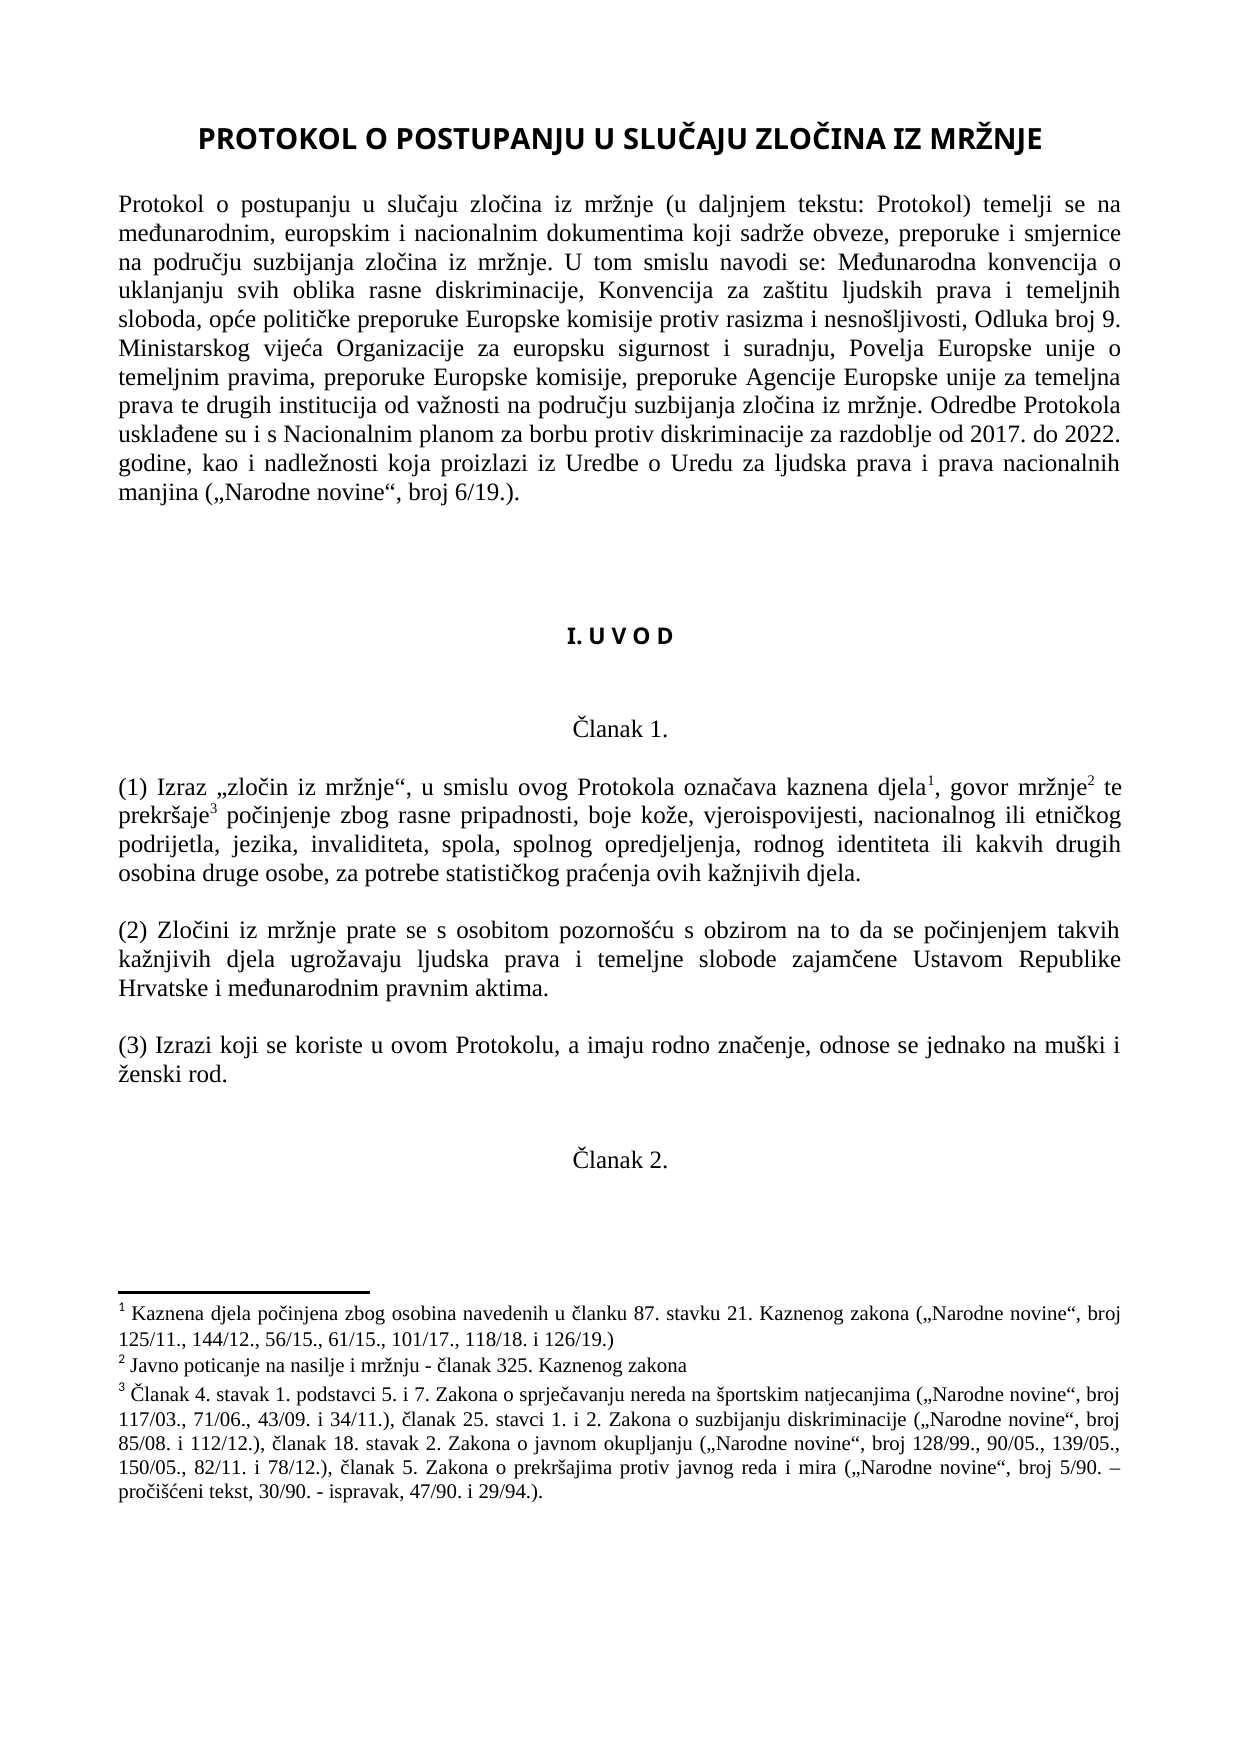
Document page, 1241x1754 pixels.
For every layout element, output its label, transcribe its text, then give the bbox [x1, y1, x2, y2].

text Protokol o postupanju u slučaju zločina iz mržnje (u daljnjem tekstu: Protokol) temelji se na međunarodnim, europskim i nacionalnim dokumentima koji sadrže obveze, preporuke i smjernice na području suzbijanja zločina iz mržnje. U tom smislu navodi se: Međunarodna konvencija o uklanjanju svih oblika rasne diskriminacije, Konvencija za zaštitu ljudskih prava i temeljnih sloboda, opće političke preporuke Europske komisije protiv rasizma i nesnošljivosti, Odluka broj 9. Ministarskog vijeća Organizacije za europsku sigurnost i suradnju, Povelja Europske unije o temeljnim pravima, preporuke Europske komisije, preporuke Agencije Europske unije za temeljna prava te drugih institucija od važnosti na području suzbijanja zločina iz mržnje. Odredbe Protokola usklađene su i s Nacionalnim planom za borbu protiv diskriminacije za razdoblje od 2017. do 2022. godine, kao i nadležnosti koja proizlazi iz Uredbe o Uredu za ljudska prava i prava nacionalnih manjina („Narodne novine“, broj 6/19.). [118, 189, 1122, 505]
text (2) Zločini iz mržnje prate se s osobitom pozornošću s obzirom na to da se počinjenjem takvih kažnjivih djela ugrožavaju ljudska prava i temeljne slobode zajamčene Ustavom Republike Hrvatske i međunarodnim pravnim aktima. [118, 915, 1122, 1002]
text Članak 1. [118, 714, 1122, 743]
text Članak 2. [118, 1145, 1122, 1174]
text I. U V O D [118, 620, 1122, 652]
text (3) Izrazi koji se koriste u ovom Protokolu, a imaju rodno značenje, odnose se jednako na muški i ženski rod. [118, 1030, 1122, 1088]
text PROTOKOL O POSTUPANJU U SLUČAJU ZLOČINA IZ MRŽNJE [118, 118, 1122, 158]
text (1) Izraz „zločin iz mržnje“, u smislu ovog Protokola označava kaznena djela, govor mržnje te prekršaje počinjenje zbog rasne pripadnosti, boje kože, vjeroispovijesti, nacionalnog ili etničkog podrijetla, jezika, invaliditeta, spola, spolnog opredjeljenja, rodnog identiteta ili kakvih drugih osobina druge osobe, za potrebe statističkog praćenja ovih kažnjivih djela. [118, 772, 1122, 887]
